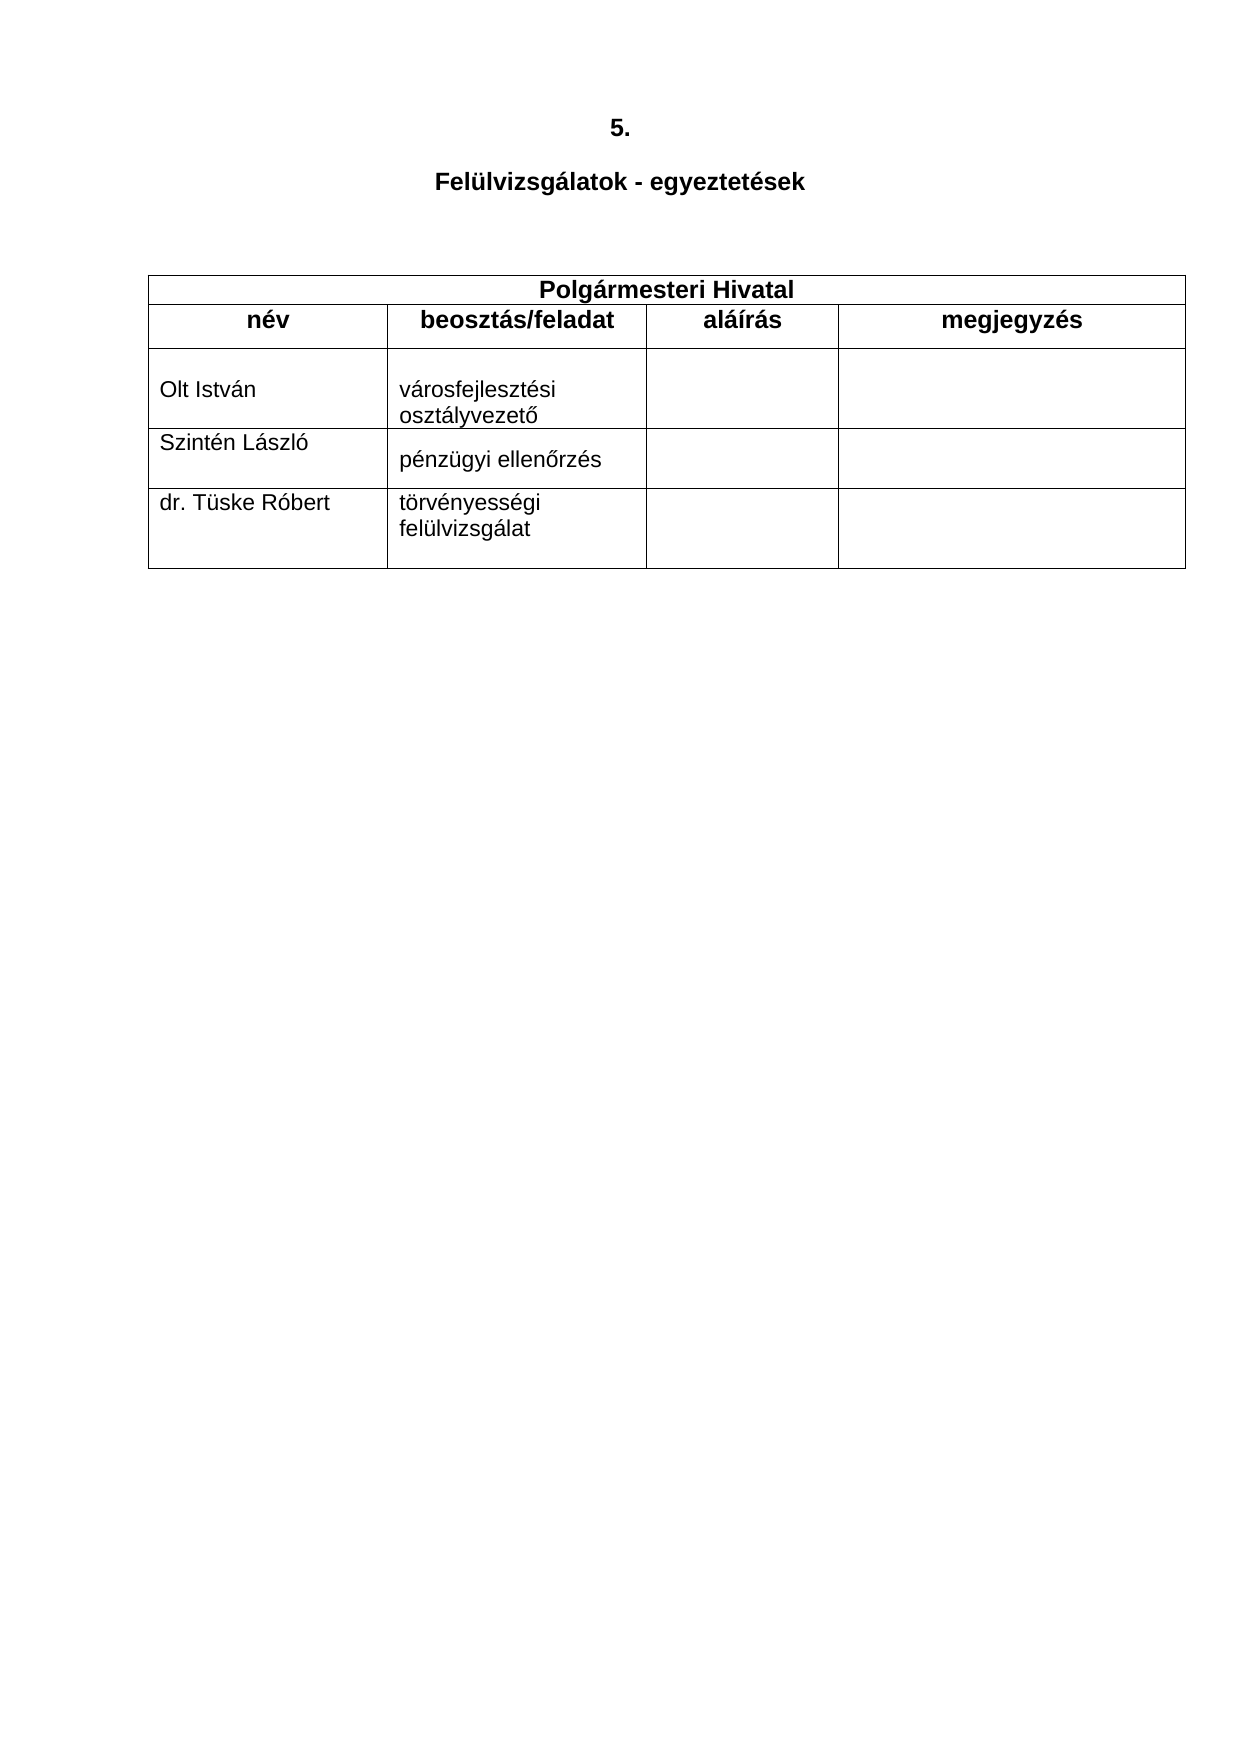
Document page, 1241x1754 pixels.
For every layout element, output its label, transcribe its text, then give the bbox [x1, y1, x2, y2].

table_cell pénzügyi ellenőrzés [388, 429, 646, 488]
table_cell dr. Tüske Róbert [149, 489, 387, 568]
table_cell beosztás/feladat [388, 305, 646, 348]
table_cell [839, 349, 1185, 428]
table_cell Szintén László [149, 429, 387, 488]
table_cell [839, 489, 1185, 568]
text 5. [148, 113, 1093, 142]
table_cell [647, 429, 838, 488]
table_cell [839, 429, 1185, 488]
table_cell városfejlesztési osztályvezető [388, 349, 646, 428]
table_cell [647, 489, 838, 568]
table_cell törvényességi felülvizsgálat [388, 489, 646, 568]
table_cell Olt István [149, 349, 387, 428]
table_cell aláírás [647, 305, 838, 348]
table_cell megjegyzés [839, 305, 1185, 348]
table_cell név [149, 305, 387, 348]
table_cell [647, 349, 838, 428]
table_header Polgármesteri Hivatal [149, 276, 1185, 304]
text Felülvizsgálatok - egyeztetések [148, 167, 1093, 196]
